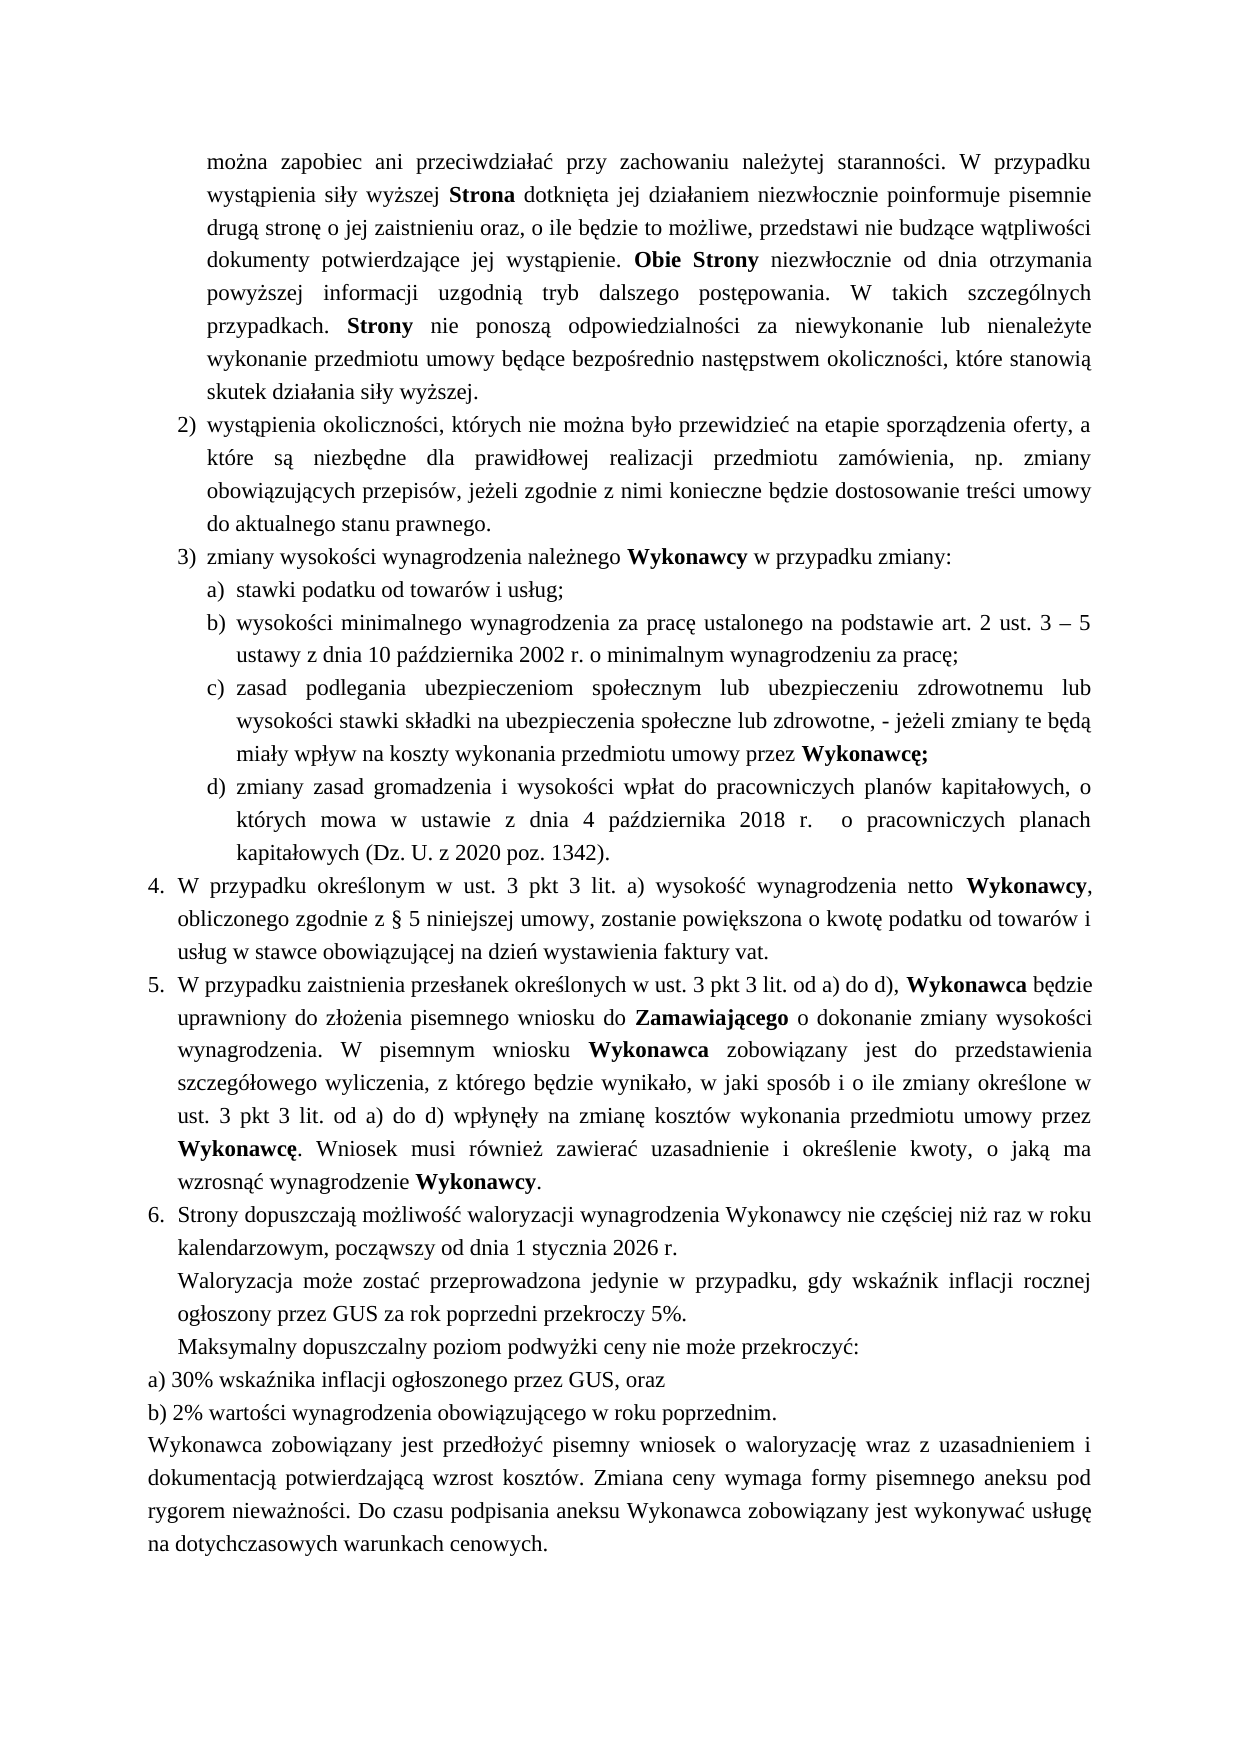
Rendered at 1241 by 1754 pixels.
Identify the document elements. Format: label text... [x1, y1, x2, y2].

list zasad podlegania ubezpieczeniom społecznym lub ubezpieczeniu zdrowotnemu lub wysokości stawki składki na ubezpieczenia społeczne lub zdrowotne, - jeżeli zmiany te będą miały wpływ na koszty wykonania przedmiotu umowy przez Wykonawcę; [207, 707, 1093, 799]
list Wykonawca zobowiązany jest przedłożyć pisemny wniosek o waloryzację wraz z uzasadnieniem i dokumentacją potwierdzającą wzrost kosztów. Zmiana ceny wymaga formy pisemnego aneksu pod rygorem nieważności. Do czasu podpisania aneksu Wykonawca zobowiązany jest wykonywać usługę na dotychczasowych warunkach cenowych. [148, 1464, 1093, 1589]
list W przypadku zaistnienia przesłanek określonych w ust. 3 pkt 3 lit. od a) do d), Wykonawca będzie uprawniony do złożenia pisemnego wniosku do Zamawiającego o dokonanie zmiany wysokości wynagrodzenia. W pisemnym wniosku Wykonawca zobowiązany jest do przedstawienia szczegółowego wyliczenia, z którego będzie wynikało, w jaki sposób i o ile zmiany określone w ust. 3 pkt 3 lit. od a) do d) wpłynęły na zmianę kosztów wykonania przedmiotu umowy przez Wykonawcę. Wniosek musi również zawierać uzasadnienie i określenie kwoty, o jaką ma wzrosnąć wynagrodzenie Wykonawcy. [148, 1003, 1093, 1227]
list zmiany zasad gromadzenia i wysokości wpłat do pracowniczych planów kapitałowych, o których mowa w ustawie z dnia 4 października 2018 r. o pracowniczych planach kapitałowych (Dz. U. z 2020 poz. 1342). [207, 806, 1093, 898]
list b) 2% wartości wynagrodzenia obowiązującego w roku poprzednim. [148, 1431, 1093, 1458]
list Strony dopuszczają możliwość waloryzacji wynagrodzenia Wykonawcy nie częściej niż raz w roku kalendarzowym, począwszy od dnia 1 stycznia 2026 r. [148, 1234, 1093, 1293]
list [177, 148, 1093, 437]
list Maksymalny dopuszczalny poziom podwyżki ceny nie może przekroczyć: [177, 1366, 1093, 1392]
list wystąpienia okoliczności, których nie można było przewidzieć na etapie sporządzenia oferty, a które są niezbędne dla prawidłowej realizacji przedmiotu zamówienia, np. zmiany obowiązujących przepisów, jeżeli zgodnie z nimi konieczne będzie dostosowanie treści umowy do aktualnego stanu prawnego. [177, 444, 1093, 569]
list wysokości minimalnego wynagrodzenia za pracę ustalonego na podstawie art. 2 ust. 3 – 5 ustawy z dnia 10 października 2002 r. o minimalnym wynagrodzeniu za pracę; [207, 641, 1093, 701]
list stawki podatku od towarów i usług; [207, 608, 1093, 635]
list Waloryzacja może zostać przeprowadzona jedynie w przypadku, gdy wskaźnik inflacji rocznej ogłoszony przez GUS za rok poprzedni przekroczy 5%. [177, 1300, 1093, 1359]
list a) 30% wskaźnika inflacji ogłoszonego przez GUS, oraz [148, 1398, 1093, 1425]
list zmiany wysokości wynagrodzenia należnego Wykonawcy w przypadku zmiany: [177, 576, 1093, 602]
list W przypadku określonym w ust. 3 pkt 3 lit. a) wysokość wynagrodzenia netto Wykonawcy, obliczonego zgodnie z § 5 niniejszej umowy, zostanie powiększona o kwotę podatku od towarów i usług w stawce obowiązującej na dzień wystawienia faktury vat. [148, 905, 1093, 997]
